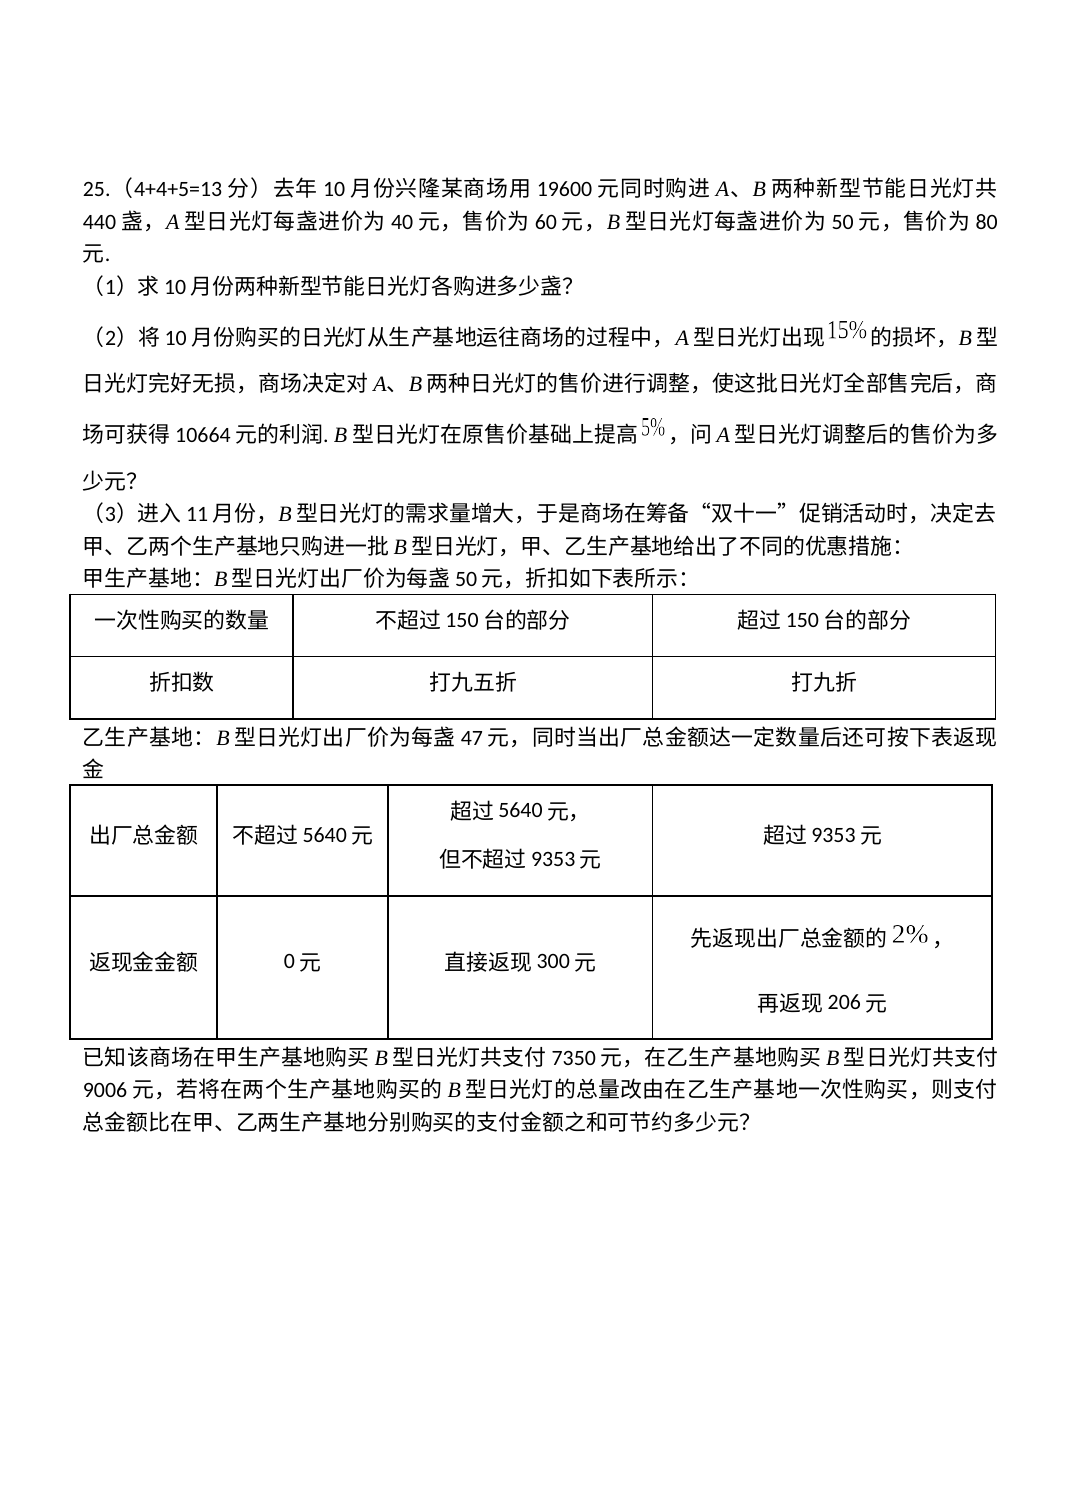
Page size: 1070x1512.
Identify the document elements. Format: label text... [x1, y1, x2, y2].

table_header 出厂总金额 [71, 786, 216, 895]
table_cell 先返现出厂总金额的， 再返现206元 [653, 897, 991, 1038]
table_header 超过5640元， 但不超过9353元 [389, 786, 652, 895]
text 已知该商场在甲生产基地购买B型日光灯共支付7350元，在乙生产基地购买B型日光灯共支付9006元，若将在两个生产基地购买的B型日光灯的总量改由在乙生产基地一次性购买，则支付总金额比在甲、乙两生产基地分别购买的支付金额之和可节约多少元？ [83, 1039, 998, 1137]
text （3）进入11月份，B型日光灯的需求量增大，于是商场在筹备“双十一”促销活动时，决定去甲、乙两个生产基地只购进一批B型日光灯，甲、乙生产基地给出了不同的优惠措施： [83, 496, 998, 561]
text 25.（4+4+5=13分）去年10月份兴隆某商场用19600元同时购进A、B两种新型节能日光灯共440盏，A型日光灯每盏进价为40元，售价为60元，B型日光灯每盏进价为50元，售价为80元. [83, 171, 998, 268]
table_cell 返现金金额 [71, 897, 216, 1038]
table_cell 直接返现300元 [389, 897, 652, 1038]
table_header 一次性购买的数量 [71, 595, 292, 656]
table_cell 打九五折 [294, 657, 652, 718]
table_header 超过150台的部分 [653, 595, 995, 656]
table_header 不超过5640元 [218, 786, 387, 895]
table_cell 0元 [218, 897, 387, 1038]
text 乙生产基地：B型日光灯出厂价为每盏47元，同时当出厂总金额达一定数量后还可按下表返现金 [83, 719, 998, 784]
table_cell 折扣数 [71, 657, 292, 718]
table_header 超过9353元 [653, 786, 991, 895]
text （1）求10月份两种新型节能日光灯各购进多少盏？ [83, 268, 998, 301]
text 甲生产基地：B型日光灯出厂价为每盏50元，折扣如下表所示： [83, 561, 998, 593]
table_cell 打九折 [653, 657, 995, 718]
table_header 不超过150台的部分 [294, 595, 652, 656]
text （2）将10月份购买的日光灯从生产基地运往商场的过程中，A型日光灯出现的损坏，B型日光灯完好无损，商场决定对A、B两种日光灯的售价进行调整，使这批日光灯全部售完后，商场可获得10664元的利润. B 型日光灯在原售价基础上提高，问A型日光灯调整后的售价为多少元？ [83, 301, 998, 496]
